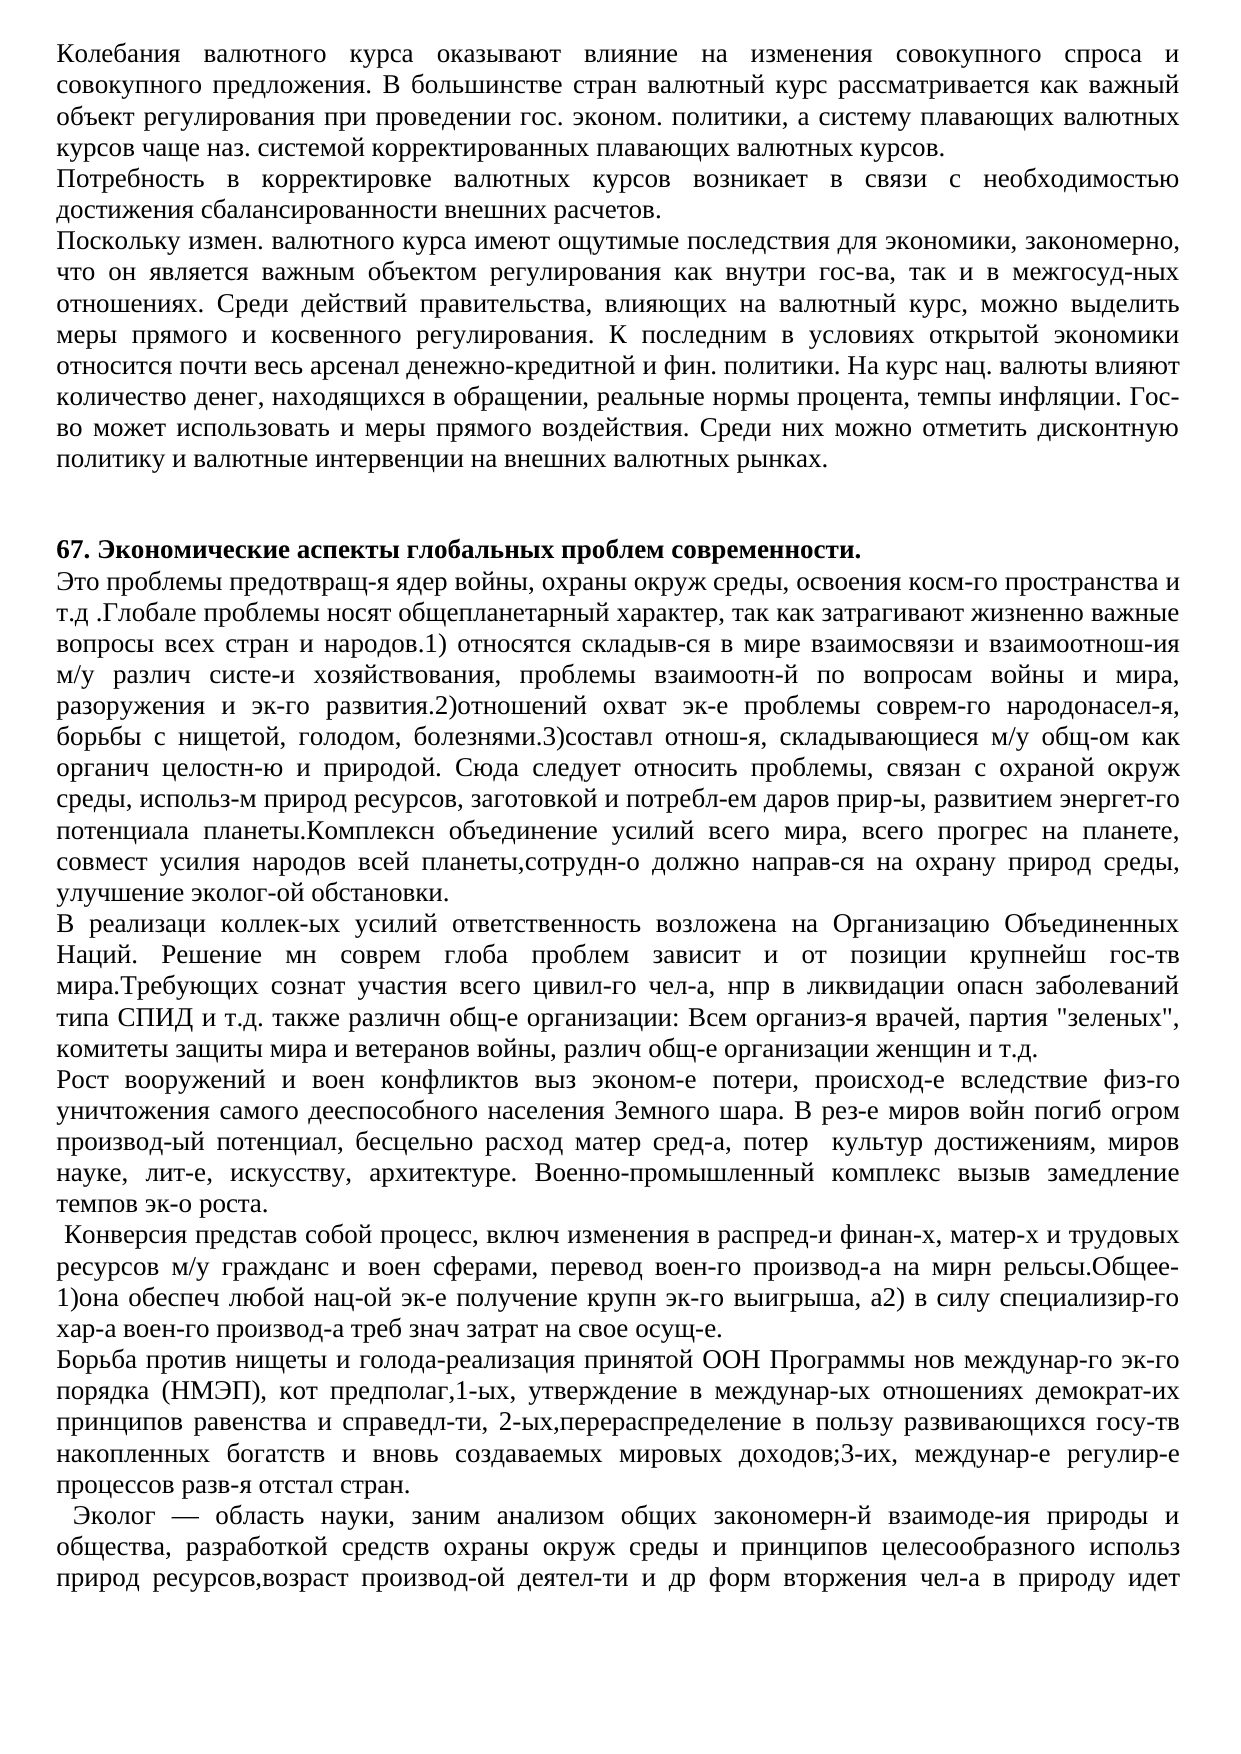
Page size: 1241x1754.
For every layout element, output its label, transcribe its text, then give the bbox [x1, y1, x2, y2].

text Поскольку измен. валютного курса имеют ощутимые последствия для экономики, закономерно, что он является важным объектом регулирования как внутри гос-ва, так и в межгосуд-ных отношениях. Среди действий правительства, влияющих на валютный курс, можно выделить меры прямого и косвенного регулирования. К последним в условиях открытой экономики относится почти весь арсенал денежно-кредитной и фин. политики. На курс нац. валюты влияют количество денег, находящихся в обращении, реальные нормы процента, темпы инфляции. Гос-во может использовать и меры прямого воздействия. Среди них можно отметить дисконтную политику и валютные интервенции на внешних валютных рынках. [56, 224, 1181, 473]
text В реализаци коллек-ых усилий ответственность возложена на Организацию Объединенных Наций. Решение мн соврем глоба проблем зависит и от позиции крупнейш гос-тв мира.Требующих сознат участия всего цивил-го чел-а, нпр в ликвидации опасн заболеваний типа СПИД и т.д. также различн общ-е организации: Всем организ-я врачей, партия "зеленых", комитеты защиты мира и ветеранов войны, различ общ-е организации женщин и т.д. [56, 907, 1181, 1063]
text Рост вооружений и воен конфликтов выз эконом-е потери, происход-е вследствие физ-го уничтожения самого дееспособного населения Земного шара. В рез-е миров войн погиб огром производ-ый потенциал, бесцельно расход матер сред-а, потер культур достижениям, миров науке, лит-е, искусству, архитектуре. Военно-промышленный комплекс вызыв замедление темпов эк-о роста. [56, 1063, 1181, 1219]
text Потребность в корректировке валютных курсов возникает в связи с необходимостью достижения сбалансированности внешних расчетов. [56, 162, 1181, 224]
text Борьба против нищеты и голода-реализация принятой ООН Программы нов междунар-го эк-го порядка (НМЭП), кот предполаг,1-ых, утверждение в междунар-ых отношениях демократ-их принципов равенства и справедл-ти, 2-ых,перераспределение в пользу развивающихся госу-тв накопленных богатств и вновь создаваемых мировых доходов;3-их, междунар-е регулир-е процессов разв-я отстал стран. [56, 1343, 1181, 1499]
text Это проблемы предотвращ-я ядер войны, охраны окруж среды, освоения косм-го пространства и т.д .Глобале проблемы носят общепланетарный характер, так как затрагивают жизненно важные вопросы всех стран и народов.1) относятся складыв-ся в мире взаимосвязи и взаимоотнош-ия м/у различ систе-и хозяйствования, проблемы взаимоотн-й по вопросам войны и мира, разоружения и эк-го развития.2)отношений охват эк-е проблемы соврем-го народонасел-я, борьбы с нищетой, голодом, болезнями.3)составл отнош-я, складывающиеся м/у общ-ом как органич целостн-ю и природой. Сюда следует относить проблемы, связан с охраной окруж среды, использ-м природ ресурсов, заготовкой и потребл-ем даров прир-ы, развитием энергет-го потенциала планеты.Комплексн объединение усилий всего мира, всего прогрес на планете, совмест усилия народов всей планеты,сотрудн-о должно направ-ся на охрану природ среды, улучшение эколог-ой обстановки. [56, 564, 1181, 907]
text Конверсия представ собой процесс, включ изменения в распред-и финан-х, матер-х и трудовых ресурсов м/у гражданс и воен сферами, перевод воен-го производ-а на мирн рельсы.Общее-1)она обеспеч любой нац-ой эк-е получение крупн эк-го выигрыша, а2) в силу специализир-го хар-а воен-го производ-а треб знач затрат на свое осущ-е. [56, 1219, 1181, 1343]
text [56, 1499, 1181, 1592]
text Колебания валютного курса оказывают влияние на изменения совокупного спроса и совокупного предложения. В большинстве стран валютный курс рассматривается как важный объект регулирования при проведении гос. эконом. политики, а систему плавающих валютных курсов чаще наз. системой корректированных плавающих валютных курсов. [56, 37, 1181, 162]
text 67. Экономические аспекты глобальных проблем современности. [56, 533, 1181, 564]
